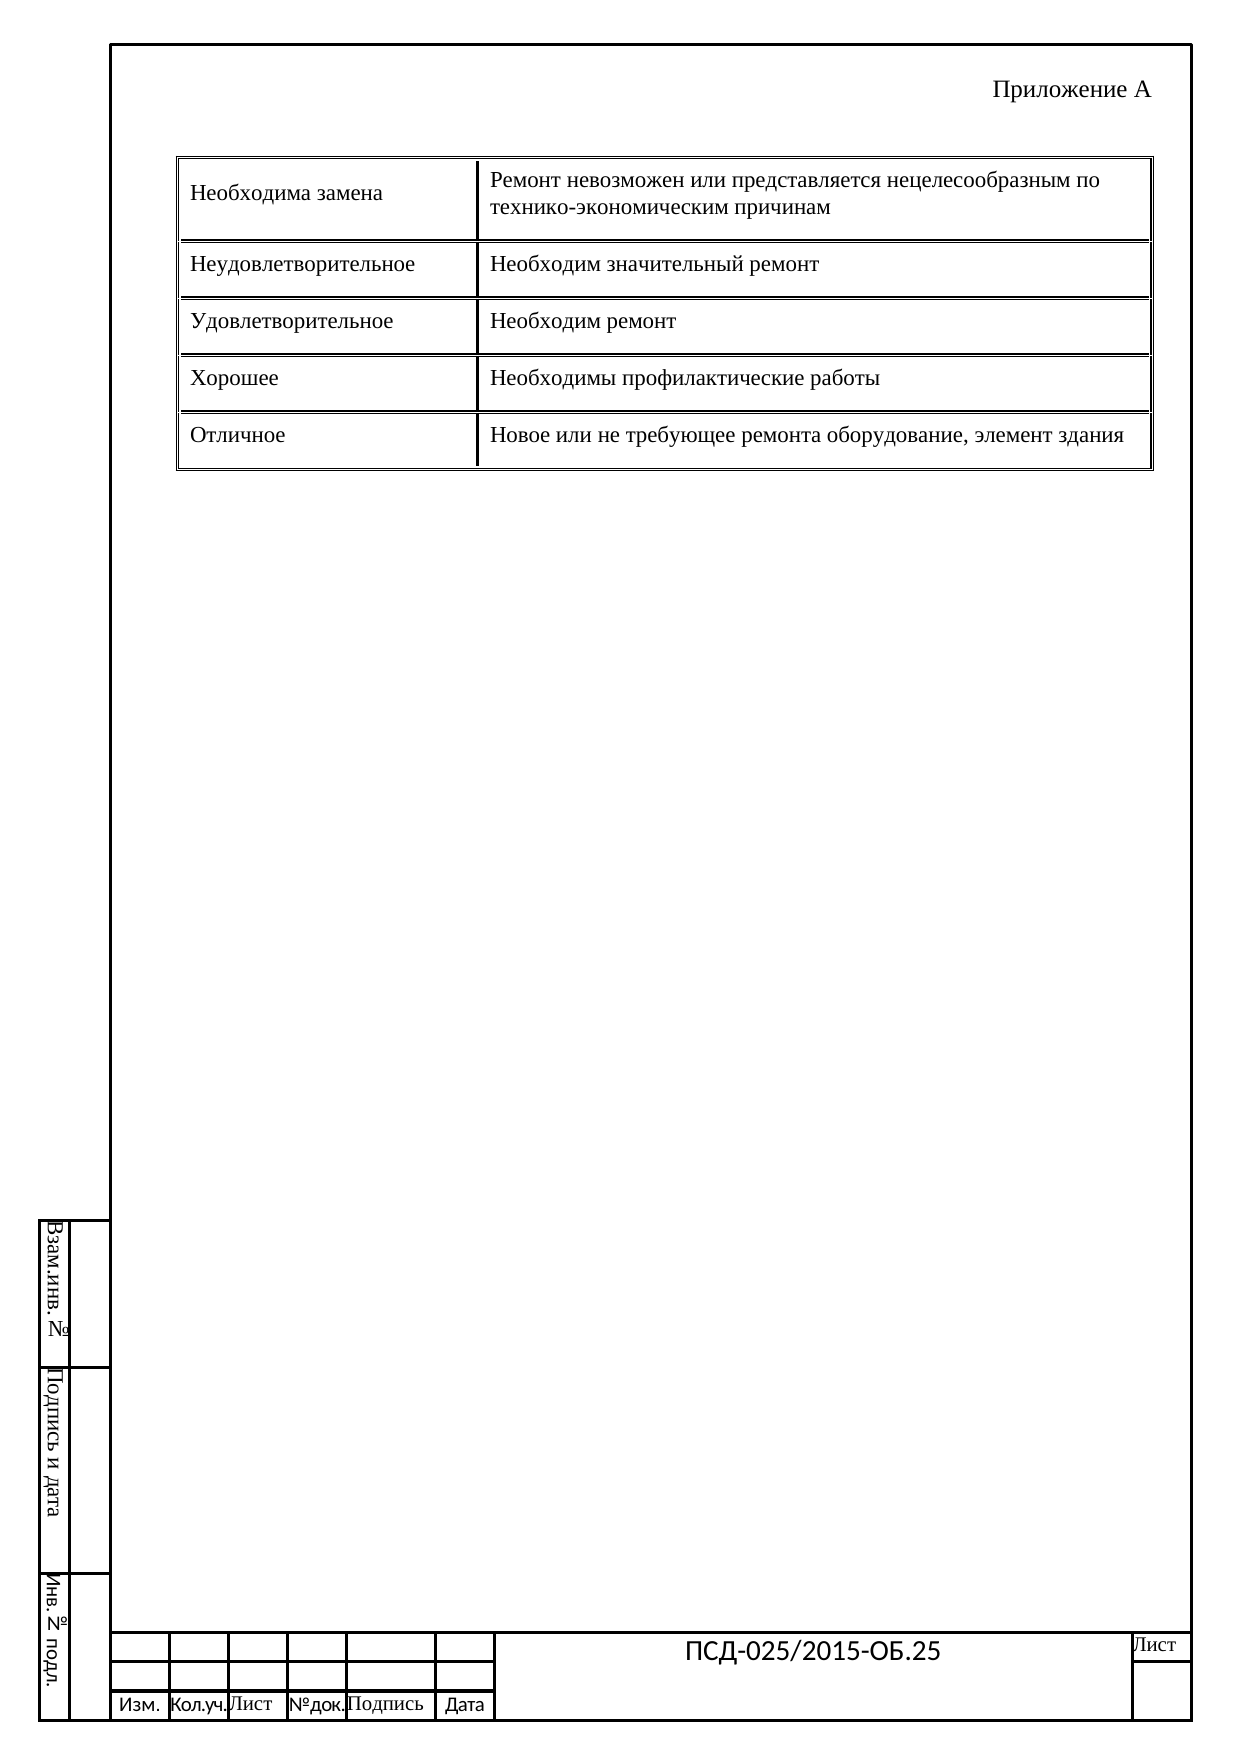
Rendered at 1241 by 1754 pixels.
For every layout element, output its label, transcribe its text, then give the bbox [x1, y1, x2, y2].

table_header Ремонт невозможен или представляется нецелесообразным по технико-экономическим причинам [477, 159, 1150, 239]
table_cell Необходим ремонт [479, 296, 1151, 353]
table_header Необходима замена [179, 159, 477, 239]
table_cell Отличное [179, 410, 477, 467]
table_cell Неудовлетворительное [179, 239, 476, 296]
table_cell Необходим значительный ремонт [479, 239, 1151, 296]
table_cell Новое или не требующее ремонта оборудование, элемент здания [477, 410, 1151, 467]
table_cell Удовлетворительное [179, 296, 476, 353]
table_cell Необходимы профилактические работы [479, 353, 1151, 410]
table_cell Хорошее [179, 353, 476, 410]
